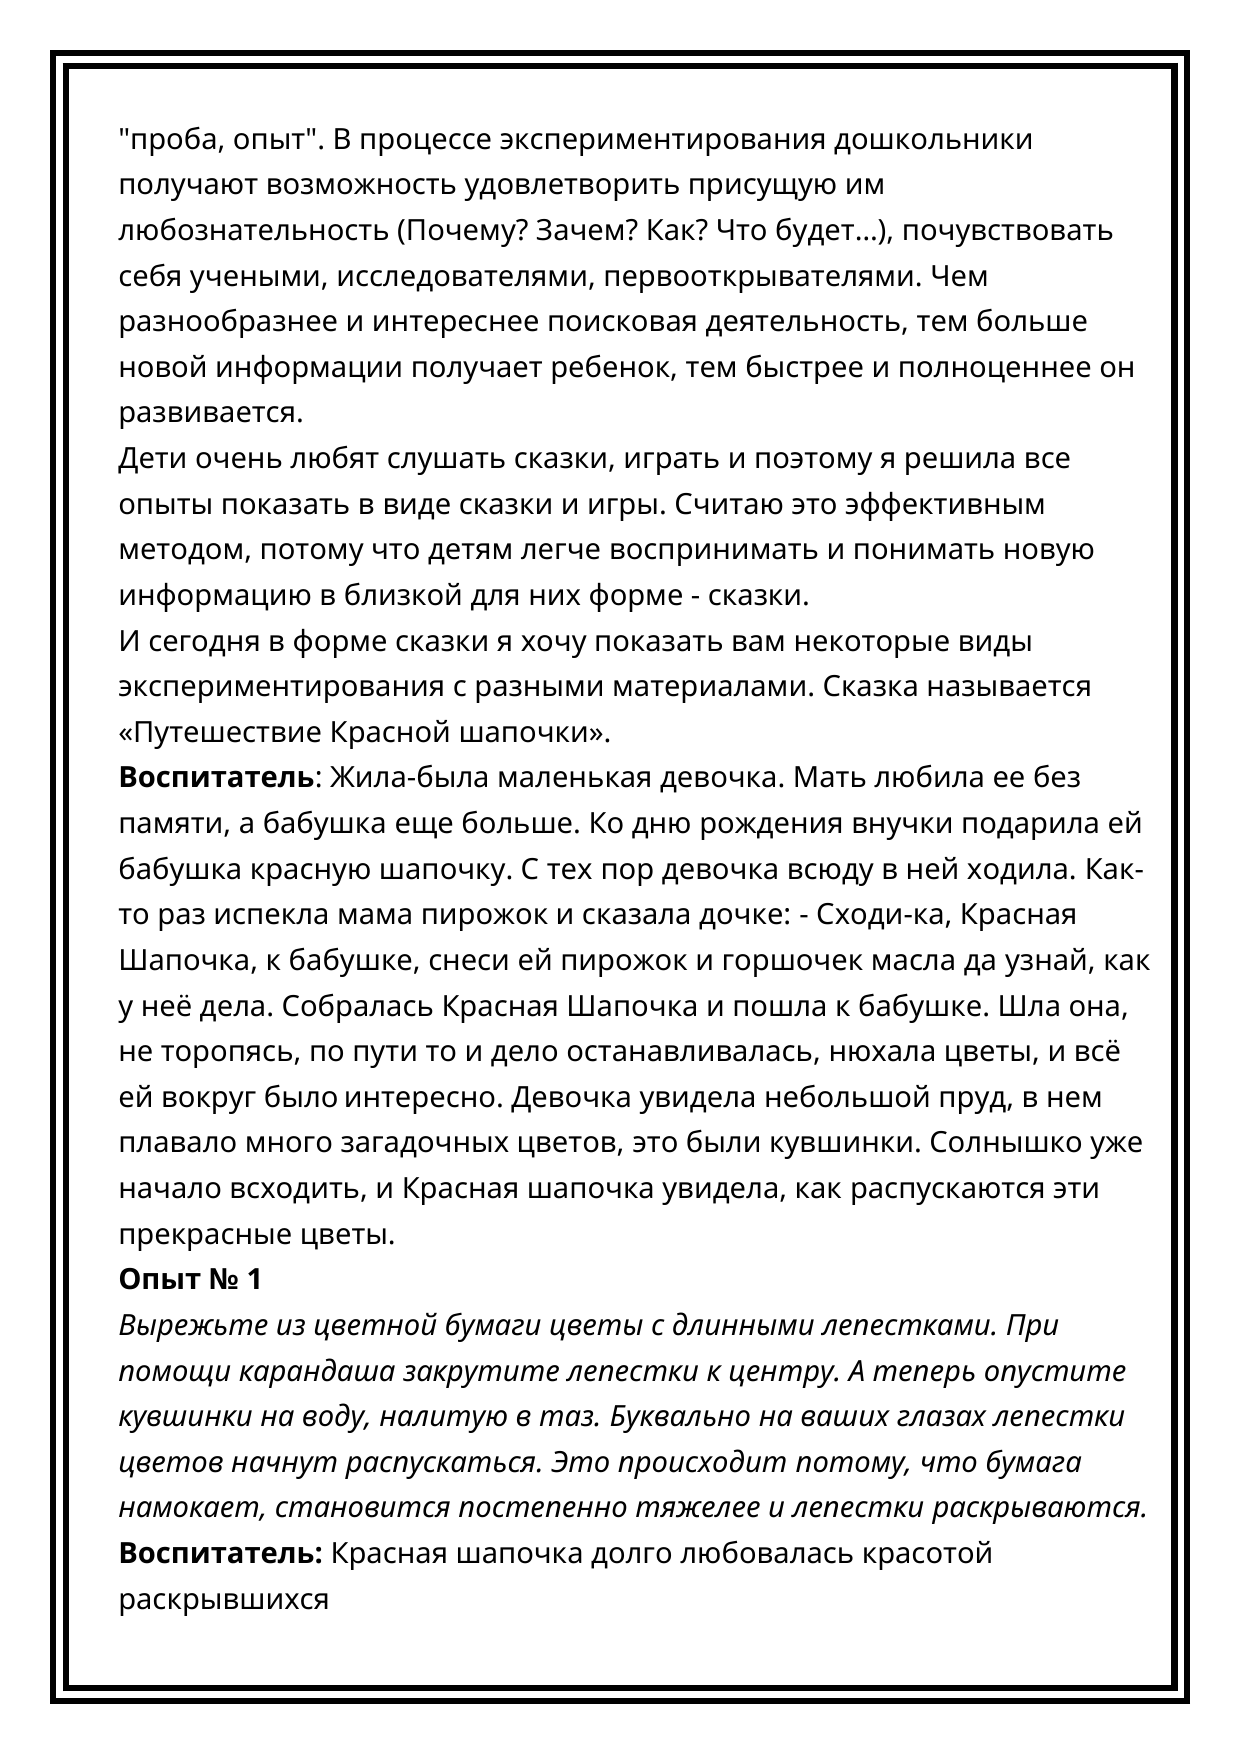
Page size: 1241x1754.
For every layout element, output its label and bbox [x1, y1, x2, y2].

text [118, 118, 1152, 1618]
